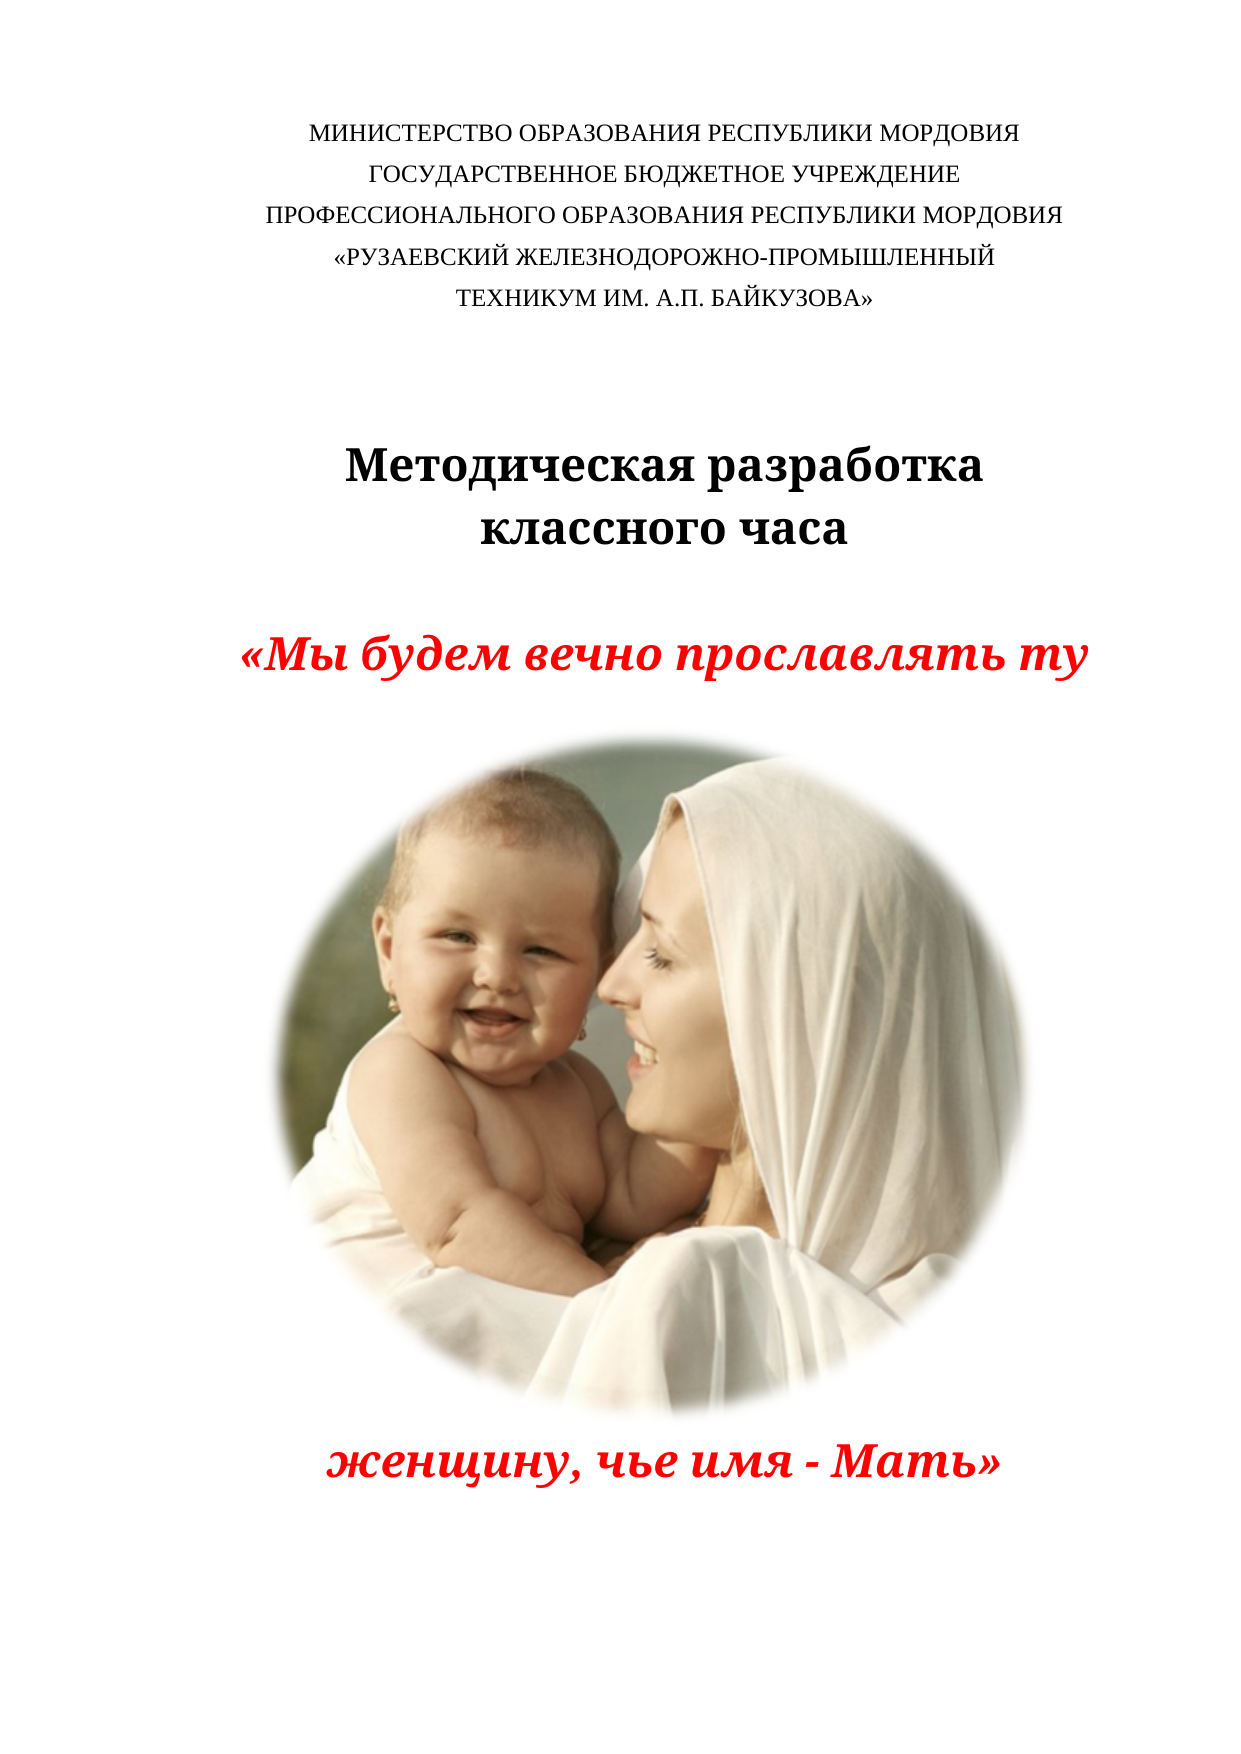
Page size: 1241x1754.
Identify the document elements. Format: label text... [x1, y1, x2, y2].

text классного часа [177, 496, 1152, 559]
text ПРОФЕССИОНАЛЬНОГО ОБРАЗОВАНИЯ РЕСПУБЛИКИ МОРДОВИЯ [177, 201, 1152, 229]
text ТЕХНИКУМ ИМ. А.П. БАЙКУЗОВА» [177, 283, 1152, 312]
text МИНИСТЕРСТВО ОБРАЗОВАНИЯ РЕСПУБЛИКИ МОРДОВИЯ [177, 118, 1152, 147]
text «РУЗАЕВСКИЙ ЖЕЛЕЗНОДОРОЖНО-ПРОМЫШЛЕННЫЙ [177, 242, 1152, 271]
text ГОСУДАРСТВЕННОЕ БЮДЖЕТНОЕ УЧРЕЖДЕНИЕ [177, 159, 1152, 188]
picture [261, 724, 1040, 1429]
text Методическая разработка [177, 432, 1152, 496]
